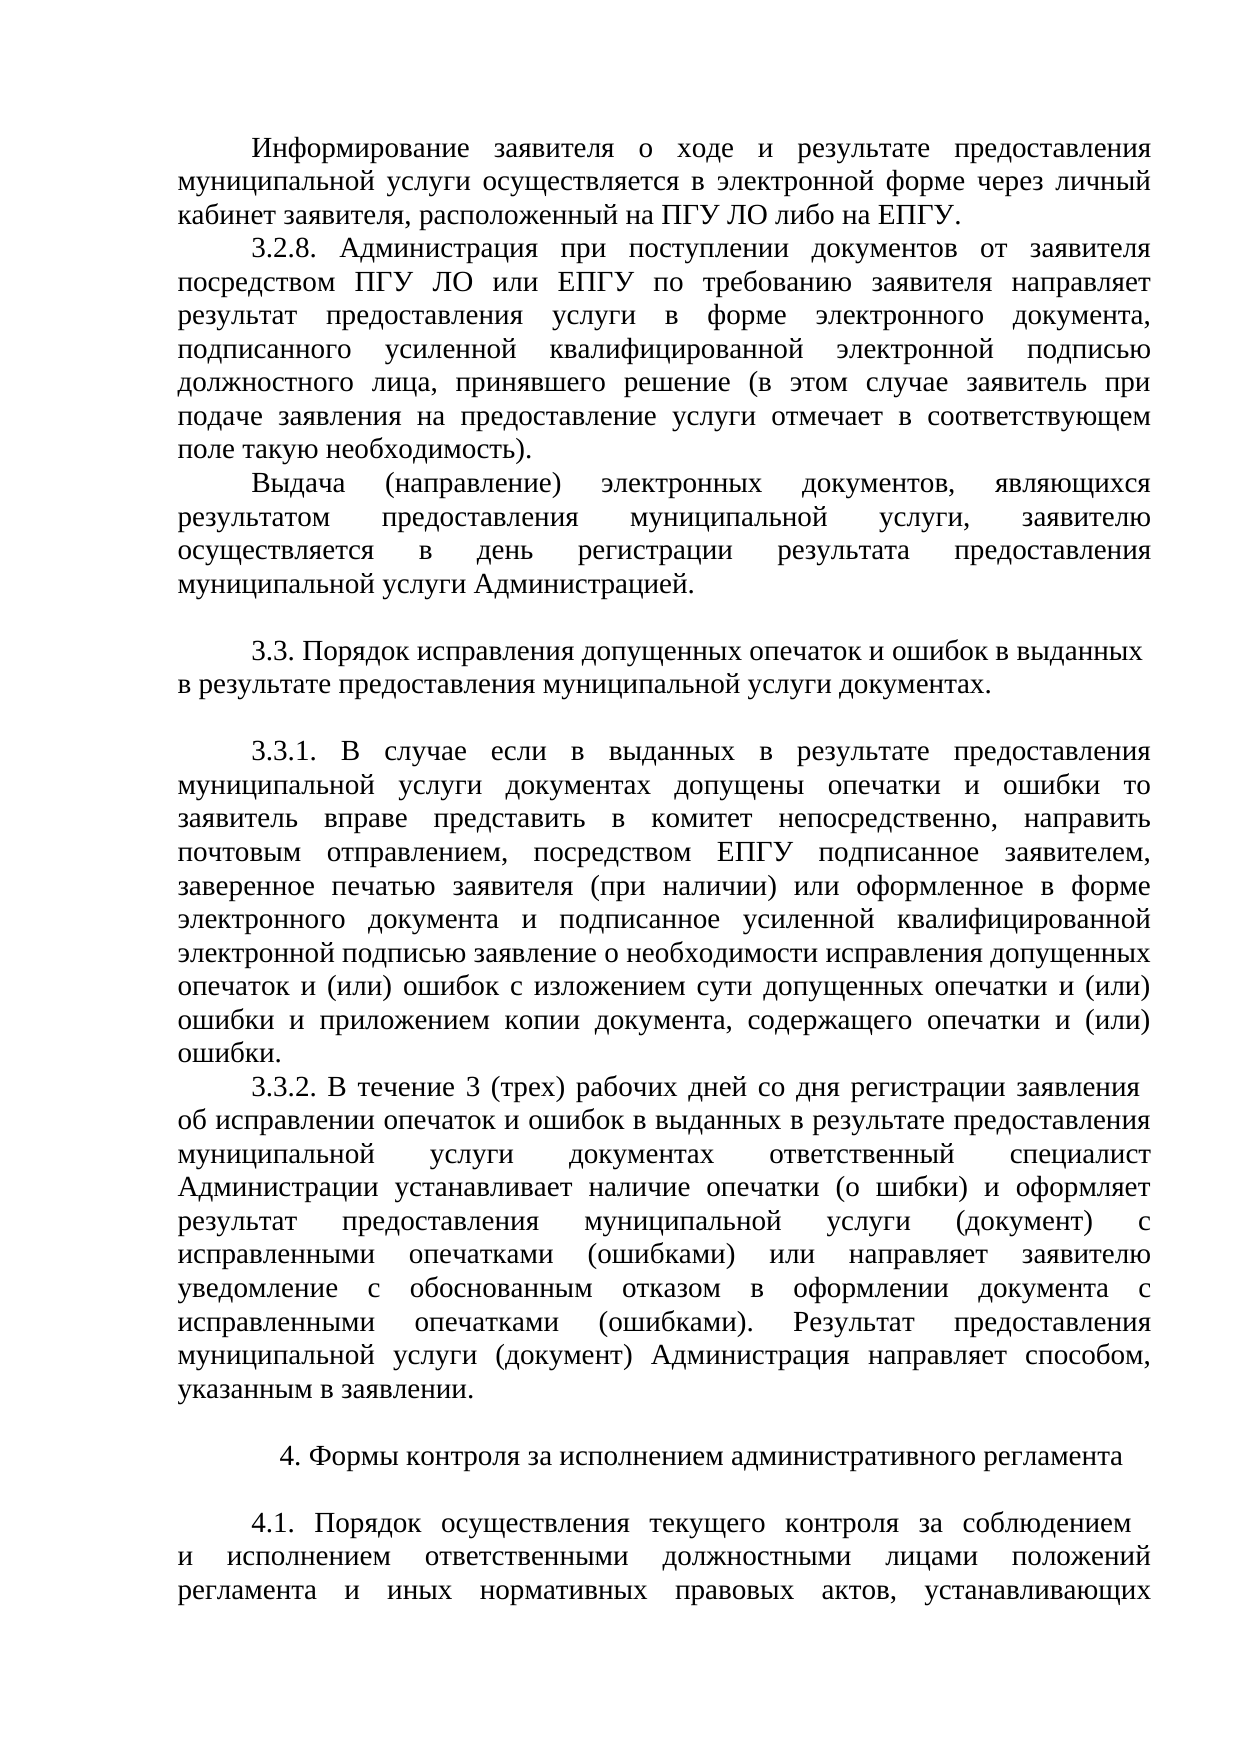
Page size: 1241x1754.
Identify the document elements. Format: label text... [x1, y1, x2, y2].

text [177, 1505, 1152, 1606]
text 3.3. Порядок исправления допущенных опечаток и ошибок в выданных в результате предоставления муниципальной услуги документах. [177, 633, 1152, 700]
text 4. Формы контроля за исполнением административного регламента [177, 1438, 1152, 1471]
text 3.3.2. В течение 3 (трех) рабочих дней со дня регистрации заявления об исправлении опечаток и ошибок в выданных в результате предоставления муниципальной услуги документах ответственный специалист Администрации устанавливает наличие опечатки (о шибки) и оформляет результат предоставления муниципальной услуги (документ) с исправленными опечатками (ошибками) или направляет заявителю уведомление с обоснованным отказом в оформлении документа с исправленными опечатками (ошибками). Результат предоставления муниципальной услуги (документ) Администрация направляет способом, указанным в заявлении. [177, 1069, 1152, 1404]
text Выдача (направление) электронных документов, являющихся результатом предоставления муниципальной услуги, заявителю осуществляется в день регистрации результата предоставления муниципальной услуги Администрацией. [177, 465, 1152, 599]
text 3.2.8. Администрация при поступлении документов от заявителя посредством ПГУ ЛО или ЕПГУ по требованию заявителя направляет результат предоставления услуги в форме электронного документа, подписанного усиленной квалифицированной электронной подписью должностного лица, принявшего решение (в этом случае заявитель при подаче заявления на предоставление услуги отмечает в соответствующем поле такую необходимость). [177, 230, 1152, 465]
text 3.3.1. В случае если в выданных в результате предоставления муниципальной услуги документах допущены опечатки и ошибки то заявитель вправе представить в комитет непосредственно, направить почтовым отправлением, посредством ЕПГУ подписанное заявителем, заверенное печатью заявителя (при наличии) или оформленное в форме электронного документа и подписанное усиленной квалифицированной электронной подписью заявление о необходимости исправления допущенных опечаток и (или) ошибок с изложением сути допущенных опечатки и (или) ошибки и приложением копии документа, содержащего опечатки и (или) ошибки. [177, 733, 1152, 1069]
text Информирование заявителя о ходе и результате предоставления муниципальной услуги осуществляется в электронной форме через личный кабинет заявителя, расположенный на ПГУ ЛО либо на ЕПГУ. [177, 130, 1152, 230]
